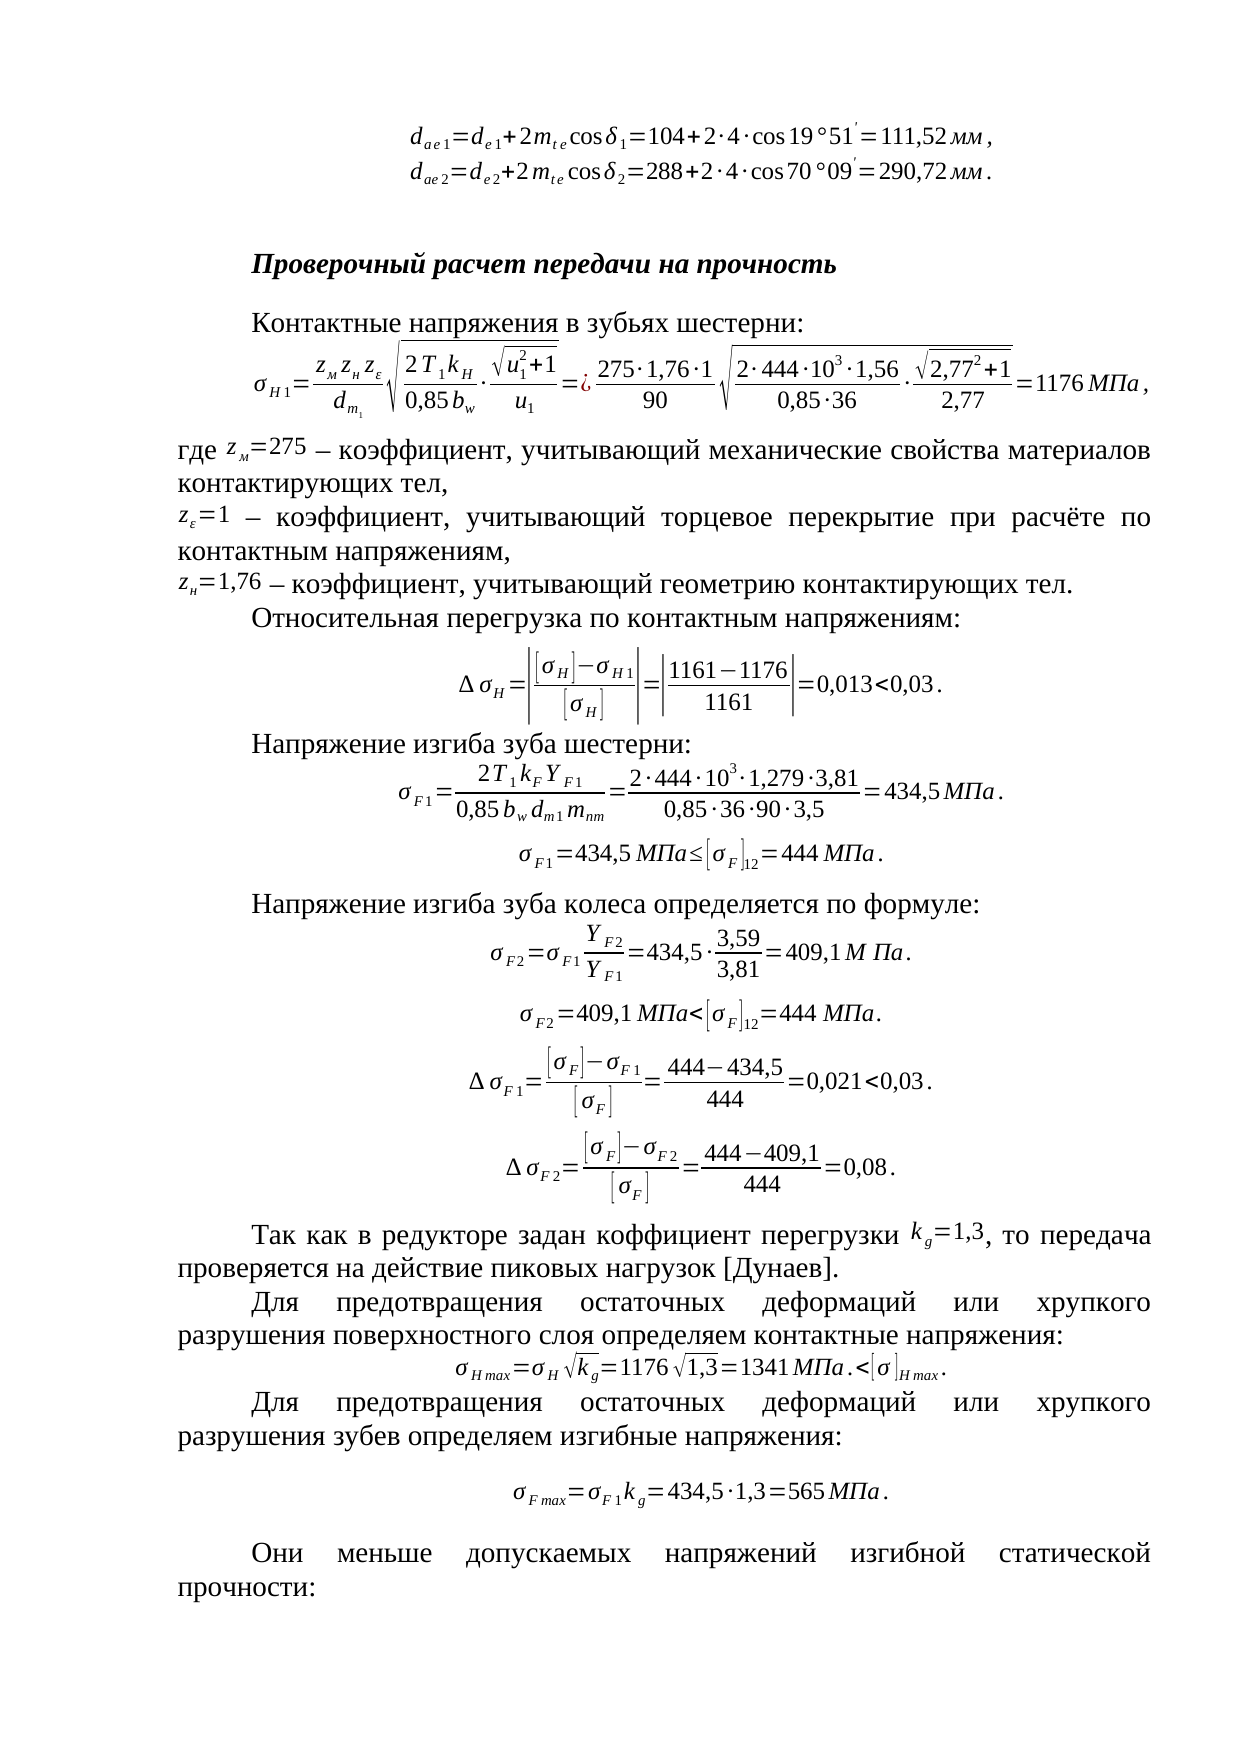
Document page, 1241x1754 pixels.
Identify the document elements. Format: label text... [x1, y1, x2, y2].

text Для предотвращения остаточных деформаций или хрупкого разрушения зубев определяем изгибные напряжения: [177, 1384, 1152, 1452]
text Контактные напряжения в зубьях шестерни: [177, 305, 1152, 338]
text Так как в редукторе задан коффициент перегрузки , то передача проверяется на действие пиковых нагрузок [Дунаев]. [177, 1217, 1152, 1284]
text Напряжение изгиба зуба шестерни: [177, 726, 1152, 759]
text Напряжение изгиба зуба колеса определяется по формуле: [177, 886, 1152, 919]
text – коэффициент, учитывающий торцевое перекрытие при расчёте по контактным напряжениям, [177, 499, 1152, 566]
subtitle Проверочный расчет передачи на прочность [177, 246, 1152, 280]
text где – коэффициент, учитывающий механические свойства материалов контактирующих тел, [177, 432, 1152, 499]
text – коэффициент, учитывающий геометрию контактирующих тел. [177, 566, 1152, 600]
text Для предотвращения остаточных деформаций или хрупкого разрушения поверхностного слоя определяем контактные напряжения: [177, 1284, 1152, 1351]
text Относительная перегрузка по контактным напряжениям: [177, 600, 1152, 633]
text Они меньше допускаемых напряжений изгибной статической прочности: [177, 1535, 1152, 1602]
